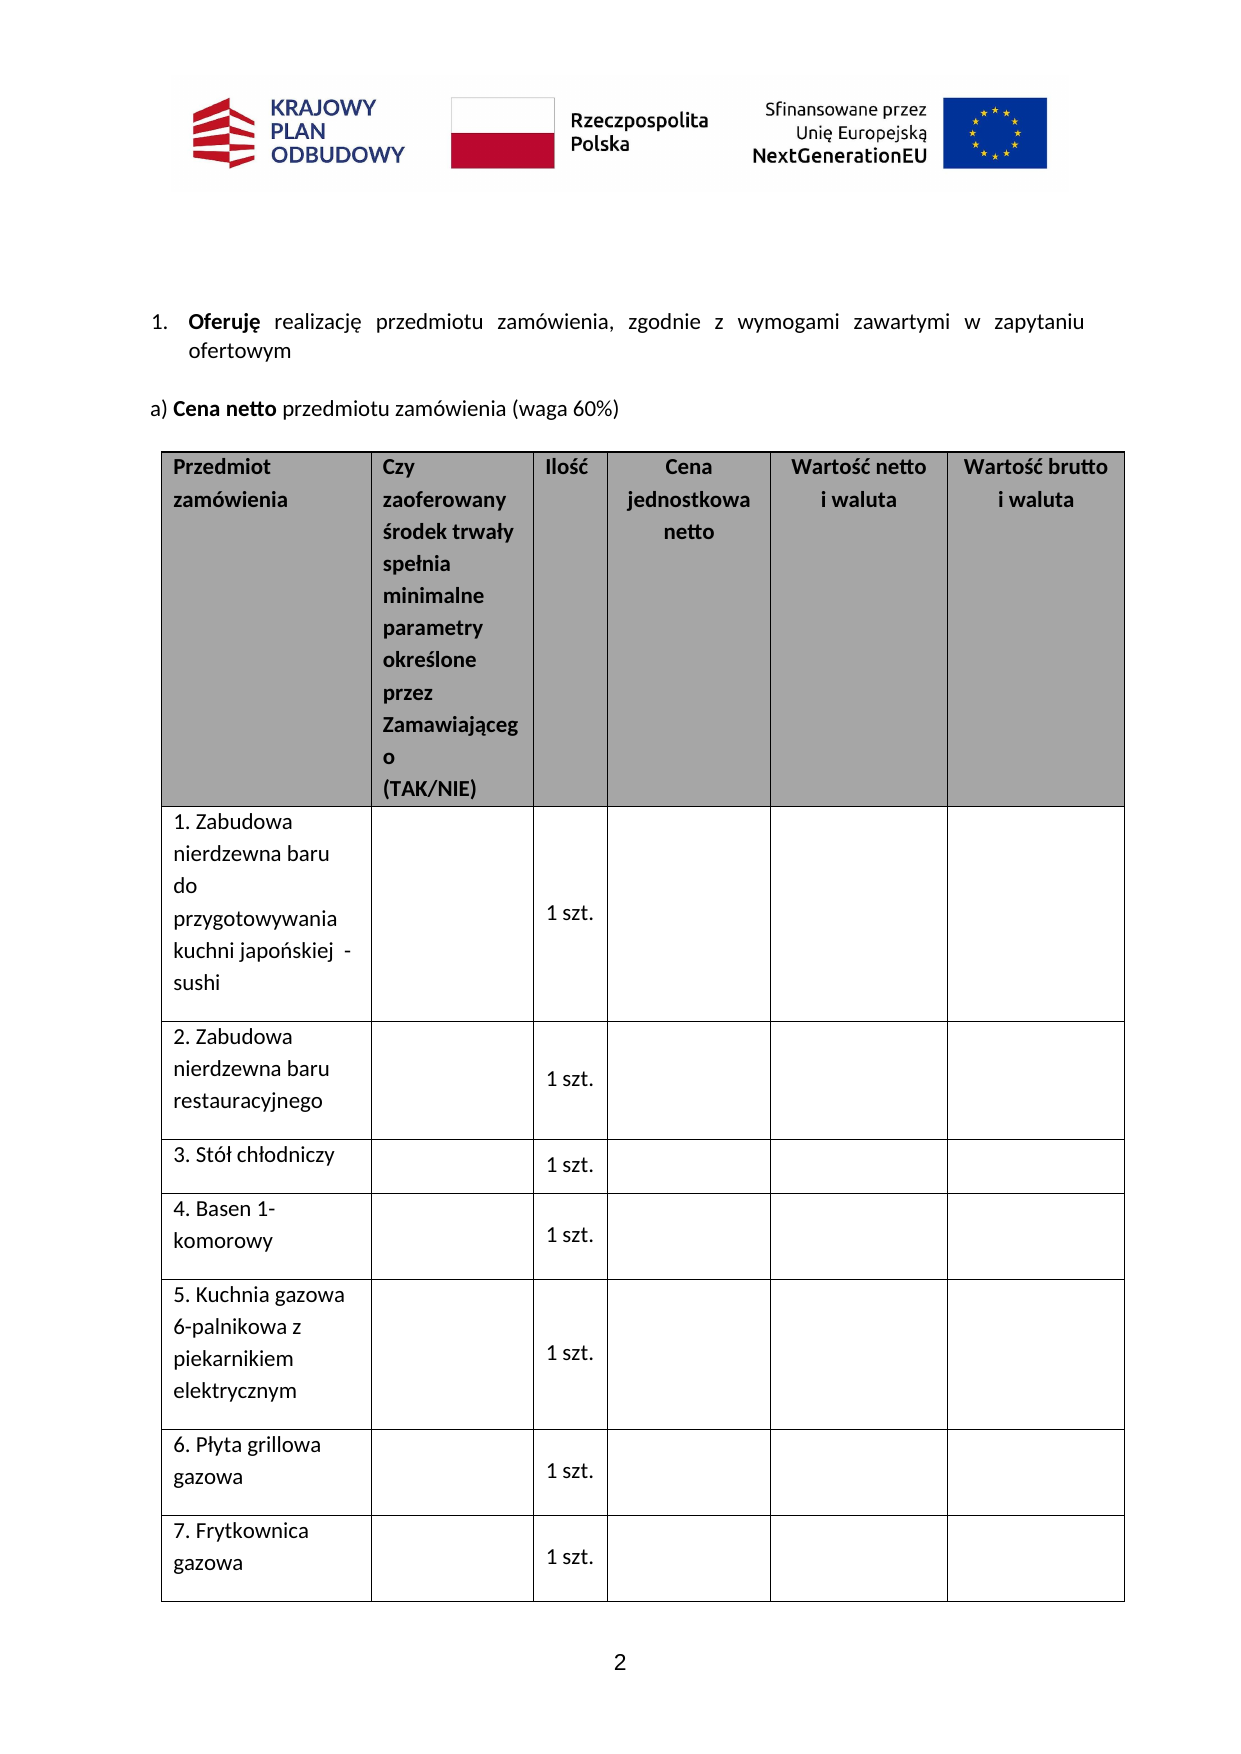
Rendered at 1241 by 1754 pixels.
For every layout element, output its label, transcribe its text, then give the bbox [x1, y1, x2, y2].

table_cell [948, 807, 1124, 1021]
table_cell 2. Zabudowa nierdzewna baru restauracyjnego [162, 1022, 371, 1139]
text a) Cena netto przedmiotu zamówienia (waga 60%) [150, 394, 1086, 422]
table_cell [372, 807, 533, 1021]
table_cell 1 szt. [534, 1022, 607, 1139]
table_cell [771, 1022, 947, 1139]
table_cell [948, 1430, 1124, 1515]
table_cell 1. Zabudowa nierdzewna baru do przygotowywania kuchni japońskiej - sushi [162, 807, 371, 1021]
table_cell [372, 1516, 533, 1601]
table_cell [771, 1430, 947, 1515]
table_header Czy zaoferowany środek trwały spełnia minimalne parametry określone przez Zamawiającego (TAK/NIE) [372, 453, 533, 806]
table_cell [771, 1516, 947, 1601]
table_cell 7. Frytkownica gazowa [162, 1516, 371, 1601]
table_header Wartość netto i waluta [771, 453, 947, 806]
table_cell [608, 1140, 770, 1193]
picture [170, 75, 1070, 192]
table_cell 1 szt. [534, 1140, 607, 1193]
table_cell 1 szt. [534, 1430, 607, 1515]
table_cell [771, 1194, 947, 1279]
table_cell [948, 1140, 1124, 1193]
list Oferuję realizację przedmiotu zamówienia, zgodnie z wymogami zawartymi w zapytaniu ofertowym [151, 307, 1086, 364]
table_cell 3. Stół chłodniczy [162, 1140, 371, 1193]
table_cell 4. Basen 1-komorowy [162, 1194, 371, 1279]
table_cell [372, 1194, 533, 1279]
table_cell [771, 1280, 947, 1429]
table_cell [608, 1280, 770, 1429]
table_cell [771, 807, 947, 1021]
table_cell [608, 1430, 770, 1515]
table_cell [608, 1516, 770, 1601]
table_header Cena jednostkowa netto [608, 453, 770, 806]
table_cell [372, 1140, 533, 1193]
table_cell [948, 1516, 1124, 1601]
table_header Przedmiot zamówienia [162, 453, 371, 806]
table_cell [372, 1022, 533, 1139]
table_cell [608, 807, 770, 1021]
table_cell 1 szt. [534, 807, 607, 1021]
table_header Ilość [534, 453, 607, 806]
table_cell [771, 1140, 947, 1193]
table_cell [372, 1280, 533, 1429]
table_cell 1 szt. [534, 1516, 607, 1601]
table_cell [948, 1022, 1124, 1139]
table_cell 5. Kuchnia gazowa 6-palnikowa z piekarnikiem elektrycznym [162, 1280, 371, 1429]
table_cell [608, 1022, 770, 1139]
table_header Wartość brutto i waluta [948, 453, 1124, 806]
table_cell [608, 1194, 770, 1279]
table_cell 1 szt. [534, 1194, 607, 1279]
table_cell 1 szt. [534, 1280, 607, 1429]
table_cell [948, 1194, 1124, 1279]
table_cell [948, 1280, 1124, 1429]
table_cell 6. Płyta grillowa gazowa [162, 1430, 371, 1515]
table_cell [372, 1430, 533, 1515]
